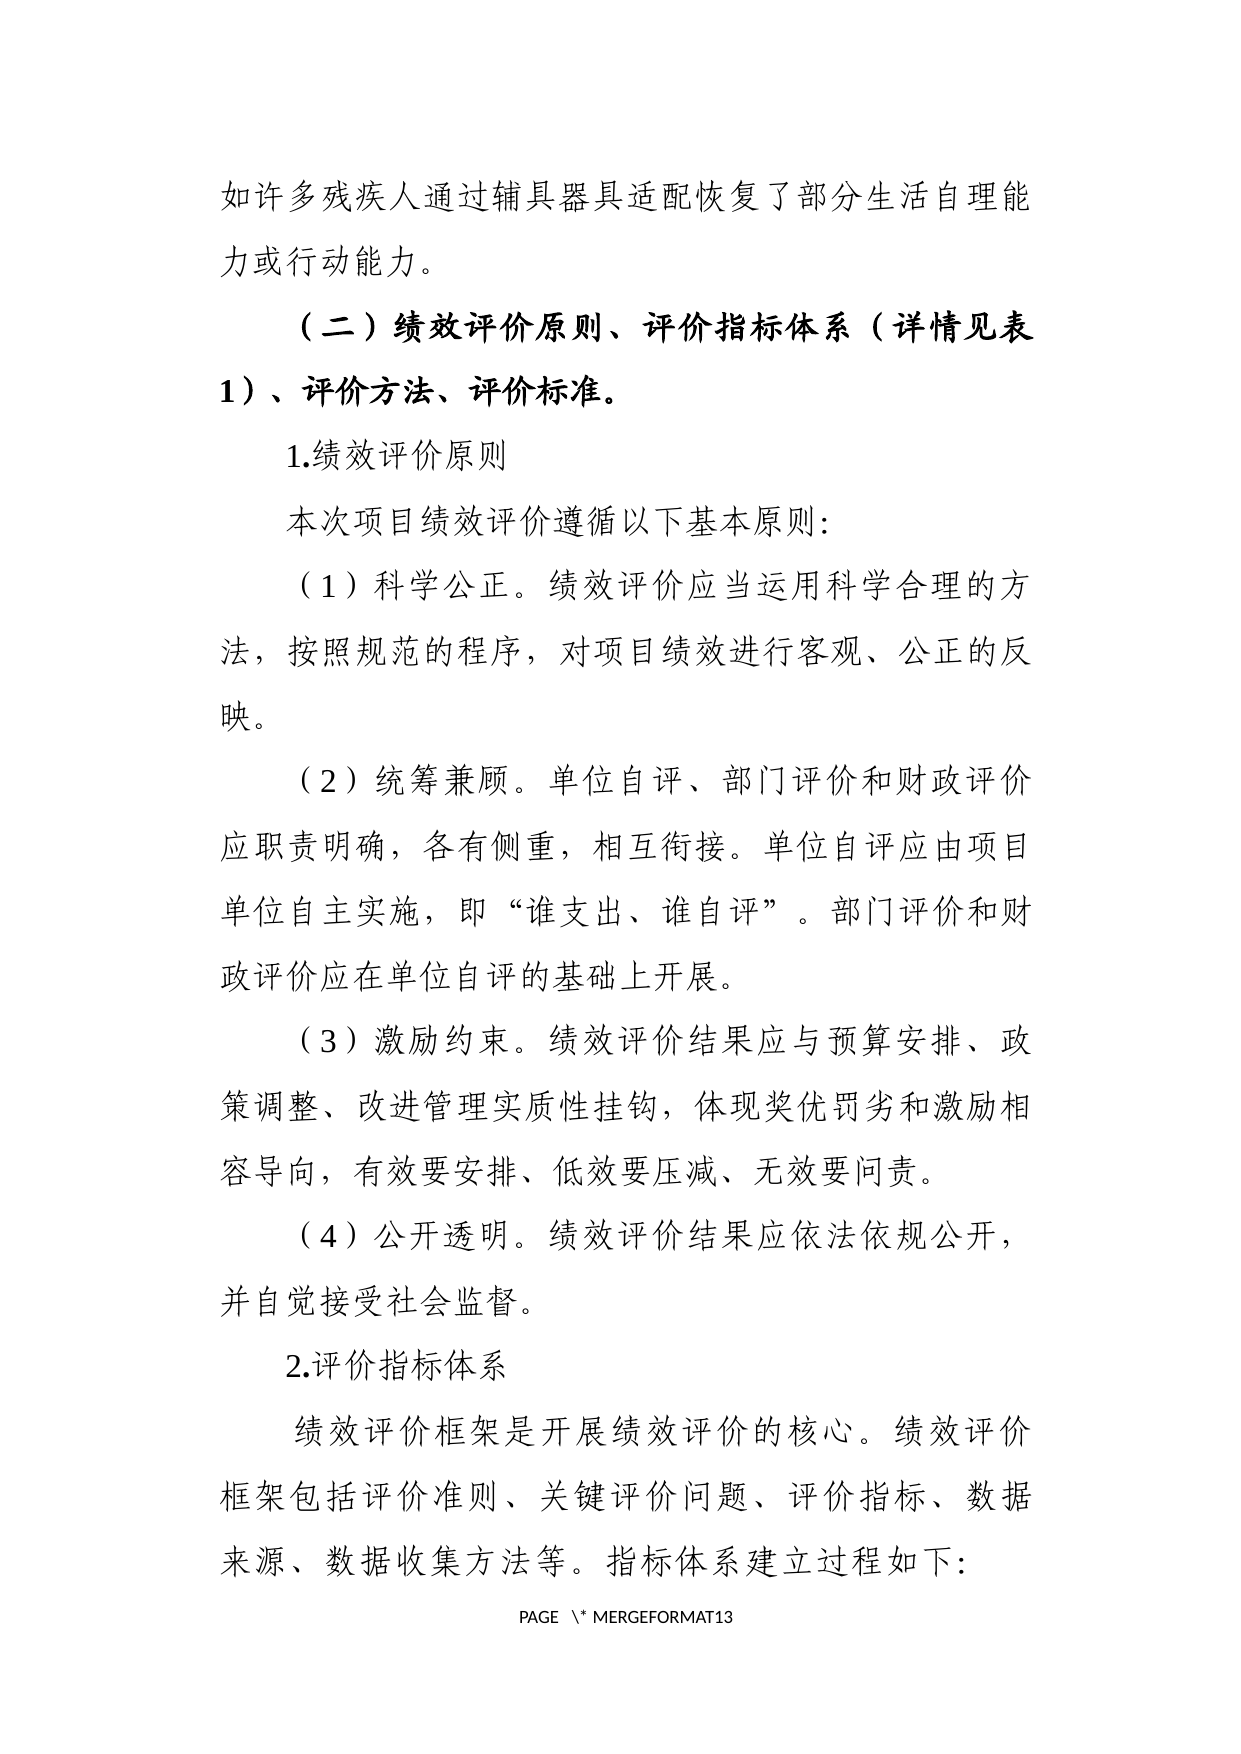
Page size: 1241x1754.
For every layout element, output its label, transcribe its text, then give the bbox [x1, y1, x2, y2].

text （二）绩效评价原则、评价指标体系（详情见表1）、评价方法、评价标准。 [218, 292, 1033, 422]
title 1.绩效评价原则 [218, 422, 1033, 487]
title （3）激励约束。绩效评价结果应与预算安排、政策调整、改进管理实质性挂钩，体现奖优罚劣和激励相容导向，有效要安排、低效要压减、无效要问责。 [218, 1007, 1033, 1202]
title （4）公开透明。绩效评价结果应依法依规公开，并自觉接受社会监督。 [218, 1202, 1033, 1332]
title （1）科学公正。绩效评价应当运用科学合理的方法，按照规范的程序，对项目绩效进行客观、公正的反映。 [218, 552, 1033, 747]
text 绩效评价框架是开展绩效评价的核心。绩效评价框架包括评价准则、关键评价问题、评价指标、数据来源、数据收集方法等。指标体系建立过程如下： [218, 1397, 1033, 1592]
title 2.评价指标体系 [218, 1332, 1033, 1397]
text 本次项目绩效评价遵循以下基本原则： [218, 487, 1033, 552]
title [218, 162, 1033, 292]
title （2）统筹兼顾。单位自评、部门评价和财政评价应职责明确，各有侧重，相互衔接。单位自评应由项目单位自主实施，即“谁支出、谁自评”。部门评价和财政评价应在单位自评的基础上开展。 [218, 747, 1033, 1007]
